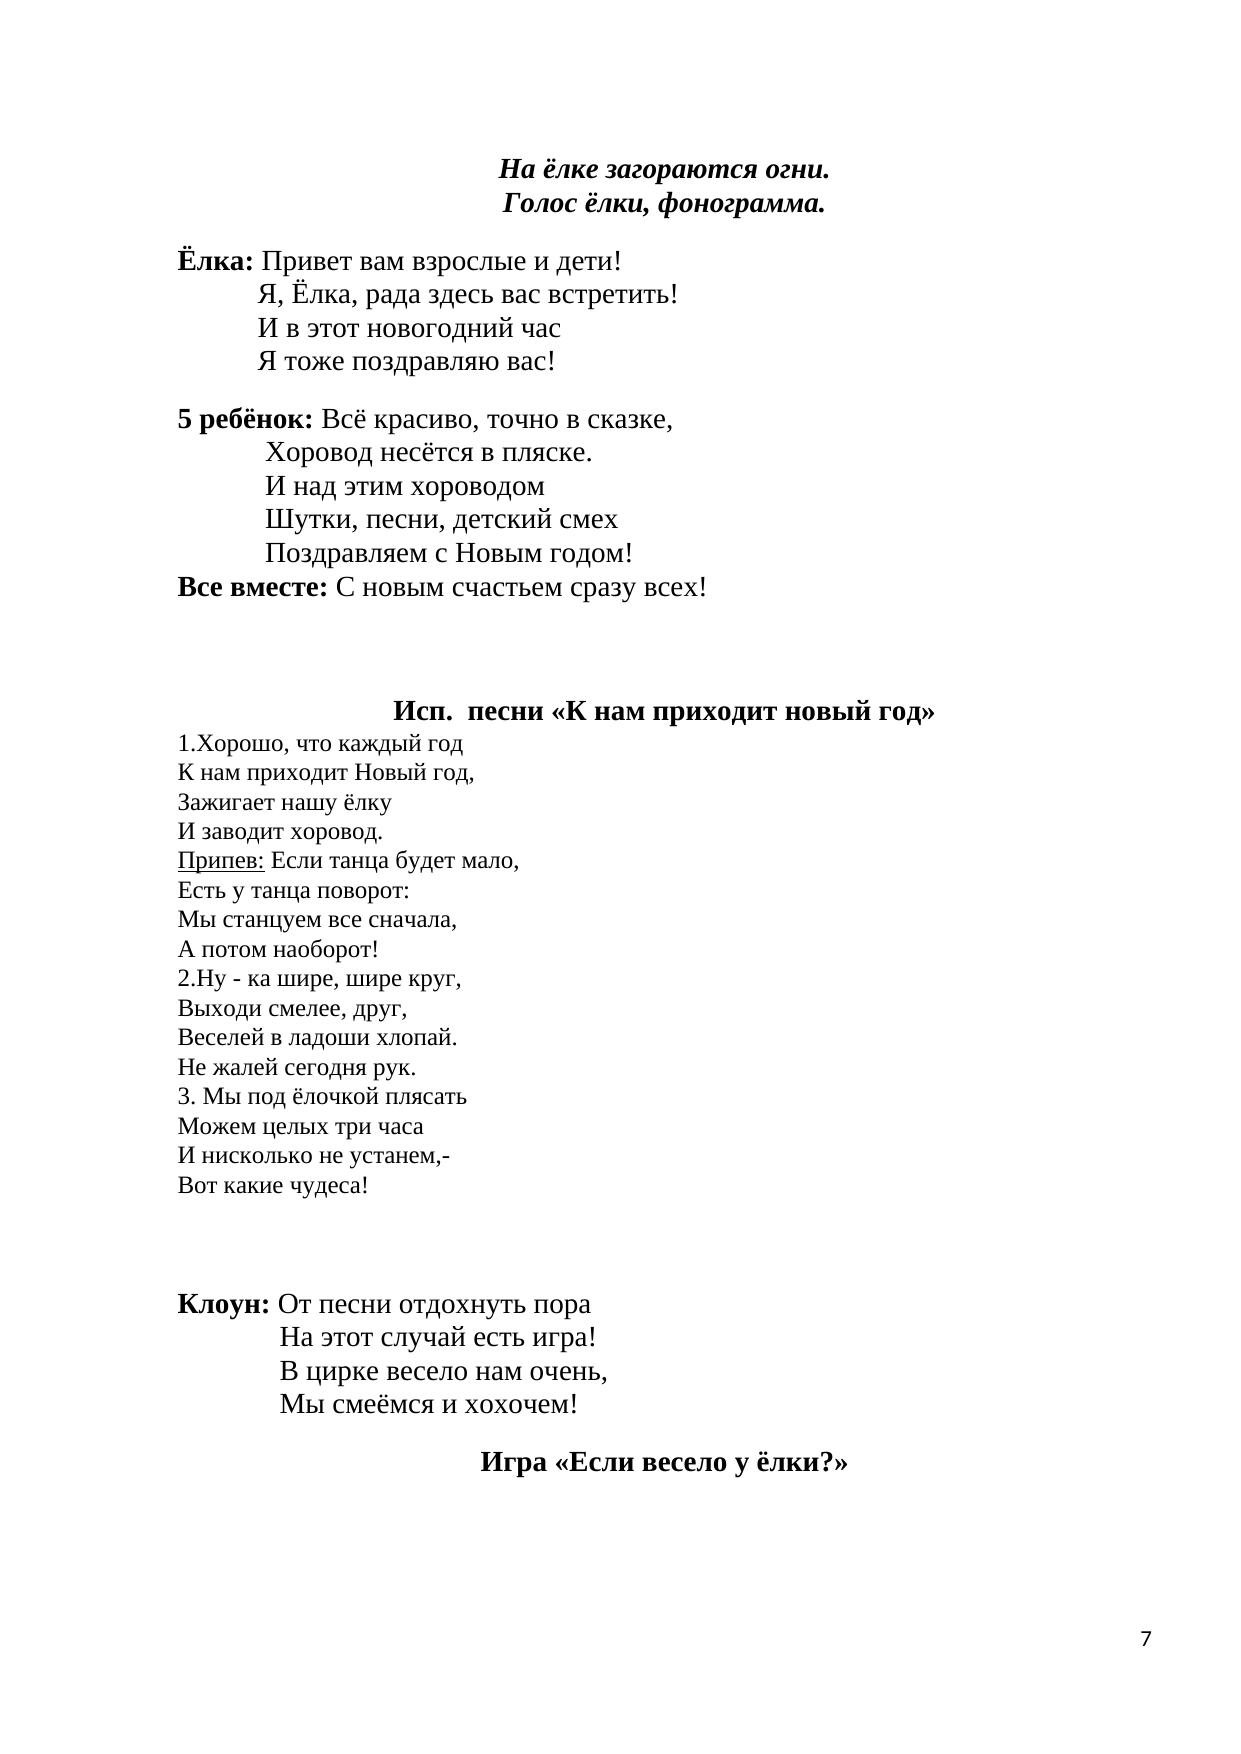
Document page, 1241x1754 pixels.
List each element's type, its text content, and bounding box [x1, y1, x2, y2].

text Хоровод несётся в пляске. [177, 434, 1152, 468]
text К нам приходит Новый год, [177, 756, 1152, 786]
text Припев: Если танца будет мало, [177, 845, 1152, 874]
text Выходи смелее, друг, [177, 992, 1152, 1022]
text Есть у танца поворот: [177, 874, 1152, 904]
text 1.Хорошо, что каждый год [177, 727, 1152, 756]
text 5 ребёнок: Всё красиво, точно в сказке, [177, 401, 1152, 434]
text На этот случай есть игра! [177, 1319, 1152, 1353]
text На ёлке загораются огни. [177, 152, 1152, 185]
text Не жалей сегодня рук. [177, 1051, 1152, 1081]
text И нисколько не устанем,- [177, 1140, 1152, 1169]
text Все вместе: С новым счастьем сразу всех! [177, 569, 1152, 602]
text Поздравляем с Новым годом! [177, 535, 1152, 569]
text И в этот новогодний час [177, 310, 1152, 343]
text А потом наоборот! [177, 933, 1152, 963]
text Мы станцуем все сначала, [177, 904, 1152, 933]
text Клоун: От песни отдохнуть пора [177, 1286, 1152, 1319]
text И над этим хороводом [177, 468, 1152, 502]
text Веселей в ладоши хлопай. [177, 1022, 1152, 1051]
text 2.Ну - ка шире, шире круг, [177, 963, 1152, 992]
text Я, Ёлка, рада здесь вас встретить! [177, 276, 1152, 310]
text Ёлка: Привет вам взрослые и дети! [177, 243, 1152, 276]
text Я тоже поздравляю вас! [177, 343, 1152, 377]
text И заводит хоровод. [177, 815, 1152, 845]
text Можем целых три часа [177, 1110, 1152, 1140]
text В цирке весело нам очень, [177, 1353, 1152, 1387]
text Игра «Если весело у ёлки?» [177, 1444, 1152, 1478]
text 3. Мы под ёлочкой плясать [177, 1081, 1152, 1110]
text Голос ёлки, фонограмма. [177, 185, 1152, 219]
text Исп. песни «К нам приходит новый год» [177, 693, 1152, 727]
text Шутки, песни, детский смех [177, 502, 1152, 535]
text Зажигает нашу ёлку [177, 786, 1152, 815]
text Мы смеёмся и хохочем! [177, 1387, 1152, 1420]
text Вот какие чудеса! [177, 1169, 1152, 1199]
